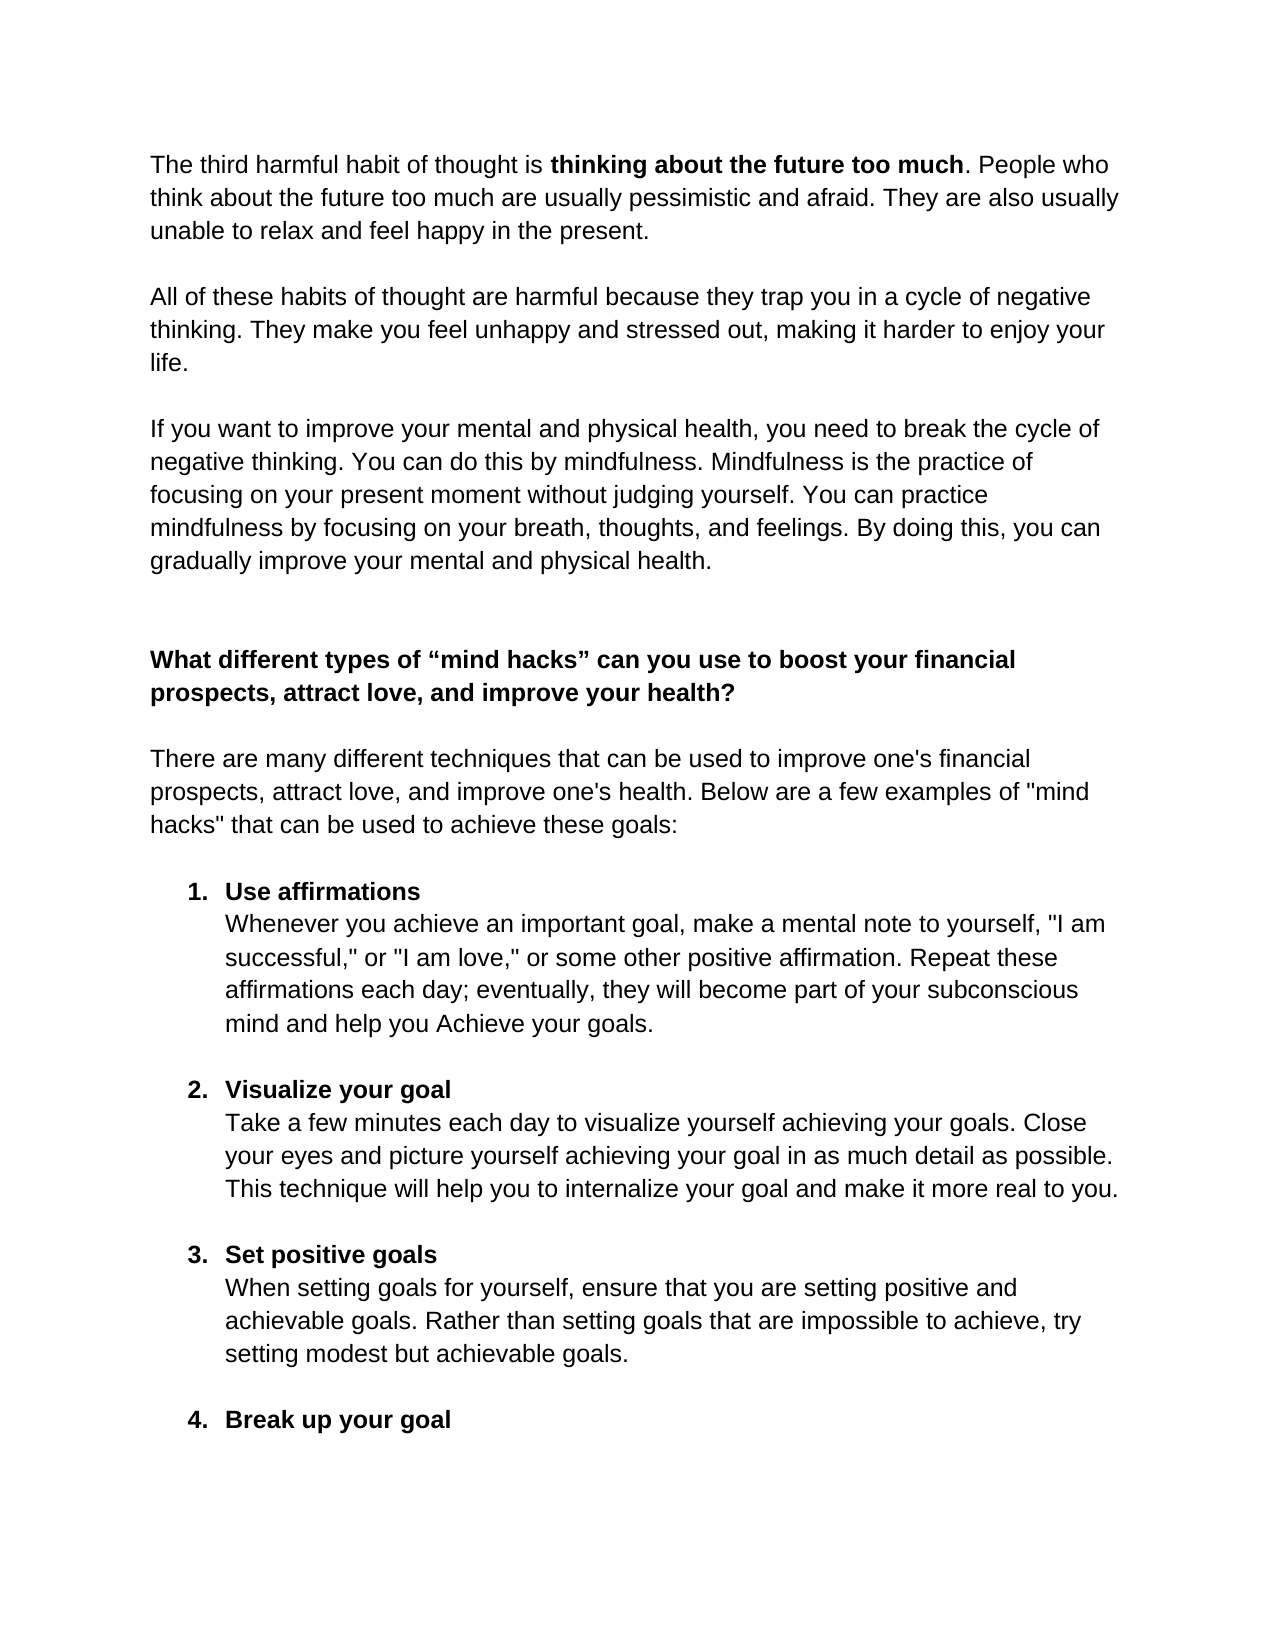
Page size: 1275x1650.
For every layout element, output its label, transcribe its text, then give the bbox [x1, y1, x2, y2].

text There are many different techniques that can be used to improve one's financial prospects, attract love, and improve one's health. Below are a few examples of "mind hacks" that can be used to achieve these goals: [150, 744, 1125, 839]
list Visualize your goal [187, 1074, 1125, 1103]
text What different types of “mind hacks” can you use to boost your financial prospects, attract love, and improve your health? [150, 645, 1125, 707]
text Take a few minutes each day to visualize yourself achieving your goals. Close your eyes and picture yourself achieving your goal in as much detail as possible. This technique will help you to internalize your goal and make it more real to you. [225, 1108, 1125, 1202]
text Whenever you achieve an important goal, make a mental note to yourself, "I am successful," or "I am love," or some other positive affirmation. Repeat these affirmations each day; eventually, they will become part of your subconscious mind and help you Achieve your goals. [225, 909, 1125, 1037]
text All of these habits of thought are harmful because they trap you in a cycle of negative thinking. They make you feel unhappy and stressed out, making it harder to enjoy your life. [150, 282, 1125, 377]
text If you want to improve your mental and physical health, you need to break the cycle of negative thinking. You can do this by mindfulness. Mindfulness is the practice of focusing on your present moment without judging yourself. You can practice mindfulness by focusing on your breath, thoughts, and feelings. By doing this, you can gradually improve your mental and physical health. [150, 414, 1125, 575]
list Set positive goals [187, 1240, 1125, 1268]
list Use affirmations [187, 876, 1125, 905]
text When setting goals for yourself, ensure that you are setting positive and achievable goals. Rather than setting goals that are impossible to achieve, try setting modest but achievable goals. [225, 1273, 1125, 1367]
text The third harmful habit of thought is thinking about the future too much. People who think about the future too much are usually pessimistic and afraid. They are also usually unable to relax and feel happy in the present. [150, 150, 1125, 245]
list Break up your goal [187, 1405, 1125, 1433]
